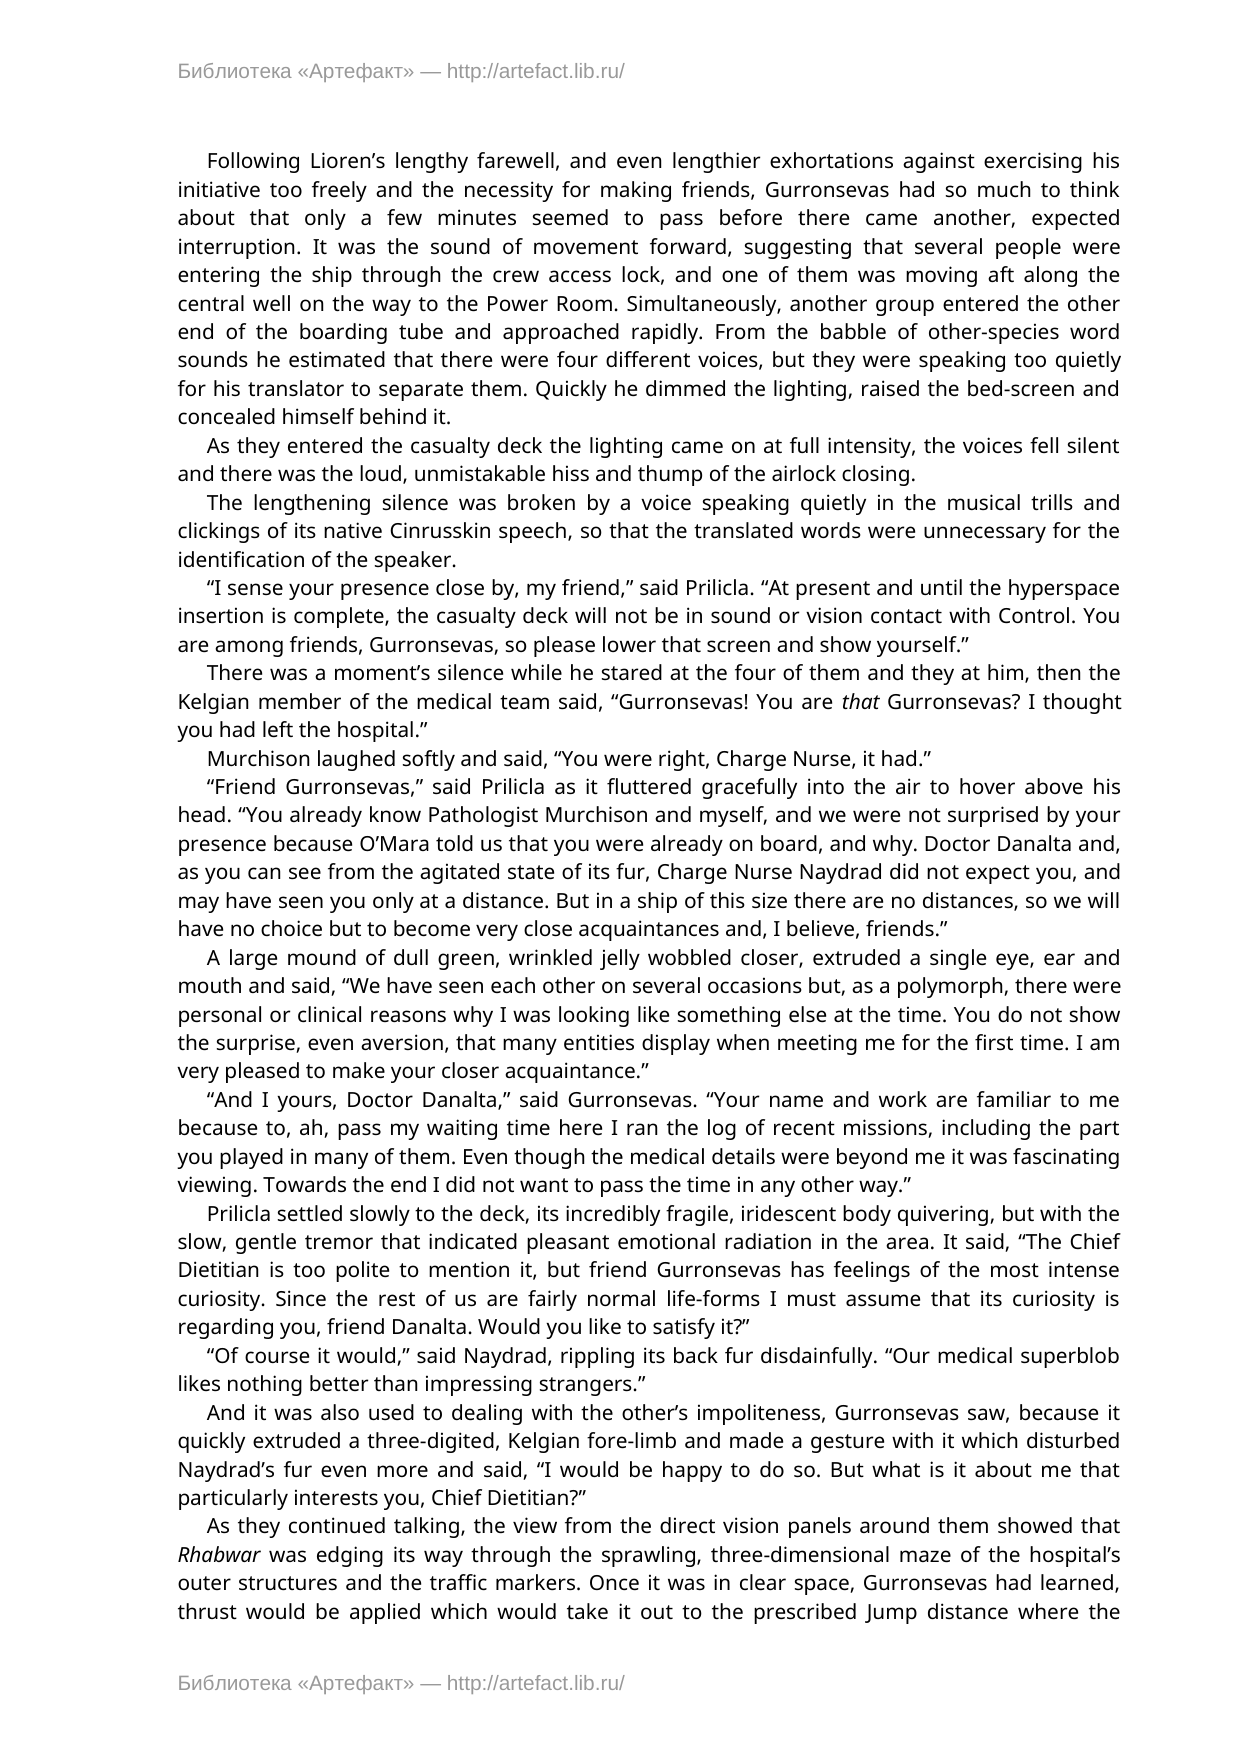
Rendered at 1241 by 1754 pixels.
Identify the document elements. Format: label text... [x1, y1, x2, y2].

text The lengthening silence was broken by a voice speaking quietly in the musical trills and clickings of its native Cinrusskin speech, so that the translated words were unnecessary for the identification of the speaker. [177, 488, 1122, 573]
text “Friend Gurronsevas,” said Prilicla as it fluttered gracefully into the air to hover above his head. “You already know Pathologist Murchison and myself, and we were not surprised by your presence because O’Mara told us that you were already on board, and why. Doctor Danalta and, as you can see from the agitated state of its fur, Charge Nurse Naydrad did not expect you, and may have seen you only at a distance. But in a ship of this size there are no distances, so we will have no choice but to become very close acquaintances and, I believe, friends.” [177, 772, 1122, 943]
text “And I yours, Doctor Danalta,” said Gurronsevas. “Your name and work are familiar to me because to, ah, pass my waiting time here I ran the log of recent missions, including the part you played in many of them. Even though the medical details were beyond me it was fascinating viewing. Towards the end I did not want to pass the time in any other way.” [177, 1085, 1122, 1199]
text “I sense your presence close by, my friend,” said Prilicla. “At present and until the hyperspace insertion is complete, the casualty deck will not be in sound or vision contact with Control. You are among friends, Gurronsevas, so please lower that screen and show yourself.” [177, 573, 1122, 658]
text And it was also used to dealing with the other’s impoliteness, Gurronsevas saw, because it quickly extruded a three-digited, Kelgian fore-limb and made a gesture with it which disturbed Naydrad’s fur even more and said, “I would be happy to do so. But what is it about me that particularly interests you, Chief Dietitian?” [177, 1398, 1122, 1512]
text Murchison laughed softly and said, “You were right, Charge Nurse, it had.” [177, 744, 1122, 772]
text Following Lioren’s lengthy farewell, and even lengthier exhortations against exercising his initiative too freely and the necessity for making friends, Gurronsevas had so much to think about that only a few minutes seemed to pass before there came another, expected interruption. It was the sound of movement forward, suggesting that several people were entering the ship through the crew access lock, and one of them was moving aft along the central well on the way to the Power Room. Simultaneously, another group entered the other end of the boarding tube and approached rapidly. From the babble of other-species word sounds he estimated that there were four different voices, but they were speaking too quietly for his translator to separate them. Quickly he dimmed the lighting, raised the bed-screen and concealed himself behind it. [177, 147, 1122, 431]
text “Of course it would,” said Naydrad, rippling its back fur disdainfully. “Our medical superblob likes nothing better than impressing strangers.” [177, 1341, 1122, 1398]
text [177, 1512, 1122, 1625]
text Prilicla settled slowly to the deck, its incredibly fragile, iridescent body quivering, but with the slow, gentle tremor that indicated pleasant emotional radiation in the area. It said, “The Chief Dietitian is too polite to mention it, but friend Gurronsevas has feelings of the most intense curiosity. Since the rest of us are fairly normal life-forms I must assume that its curiosity is regarding you, friend Danalta. Would you like to satisfy it?” [177, 1199, 1122, 1341]
text As they entered the casualty deck the lighting came on at full intensity, the voices fell silent and there was the loud, unmistakable hiss and thump of the airlock closing. [177, 431, 1122, 488]
text A large mound of dull green, wrinkled jelly wobbled closer, extruded a single eye, ear and mouth and said, “We have seen each other on several occasions but, as a polymorph, there were personal or clinical reasons why I was looking like something else at the time. You do not show the surprise, even aversion, that many entities display when meeting me for the first time. I am very pleased to make your closer acquaintance.” [177, 943, 1122, 1085]
text There was a moment’s silence while he stared at the four of them and they at him, then the Kelgian member of the medical team said, “Gurronsevas! You are that Gurronsevas? I thought you had left the hospital.” [177, 658, 1122, 744]
